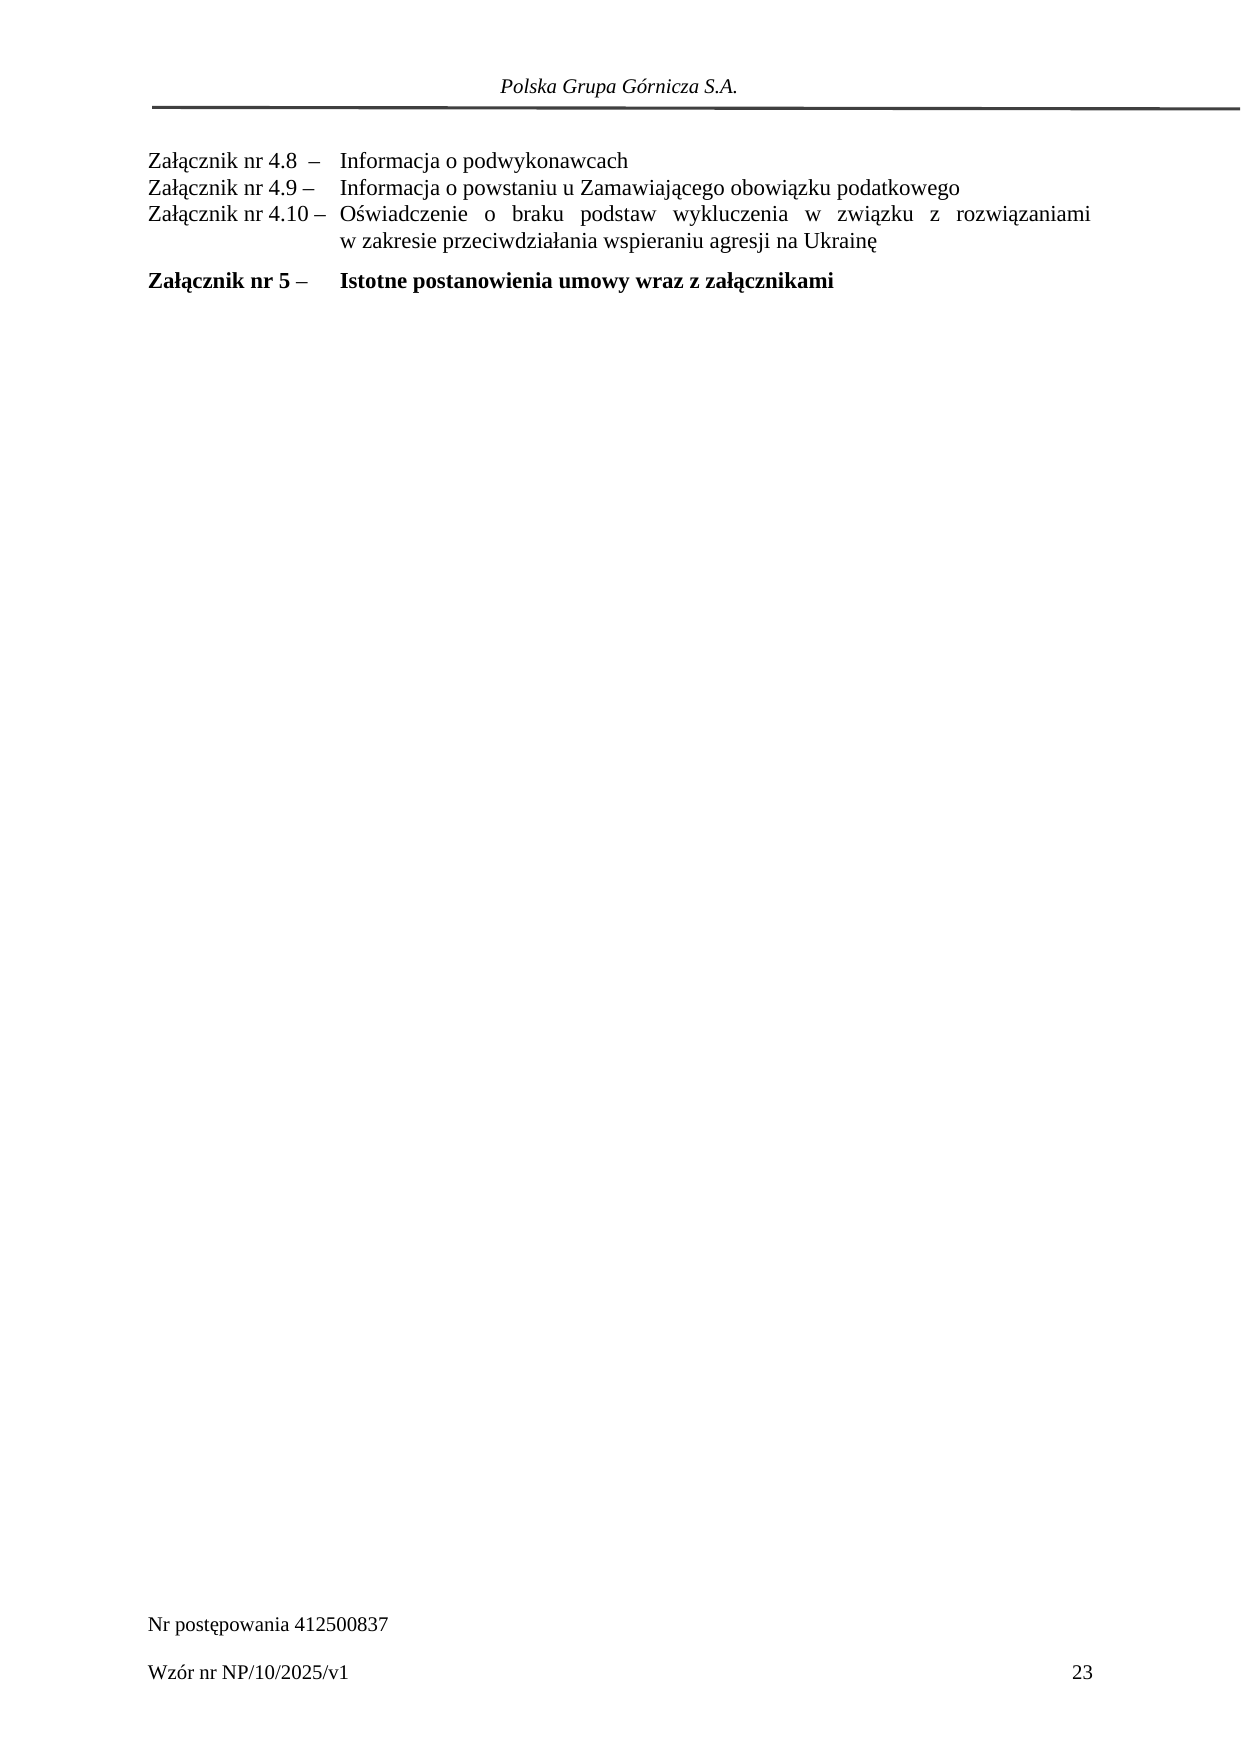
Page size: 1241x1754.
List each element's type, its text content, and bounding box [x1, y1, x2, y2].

text Załącznik nr 4.8 – Informacja o podwykonawcach [148, 148, 1093, 174]
text Załącznik nr 5 – Istotne postanowienia umowy wraz z załącznikami [148, 267, 1093, 294]
text Załącznik nr 4.10 – Oświadczenie o braku podstaw wykluczenia w związku z rozwiązaniami w zakresie przeciwdziałania wspieraniu agresji na Ukrainę [148, 200, 1093, 253]
text Załącznik nr 4.9 – Informacja o powstaniu u Zamawiającego obowiązku podatkowego [148, 174, 1093, 200]
